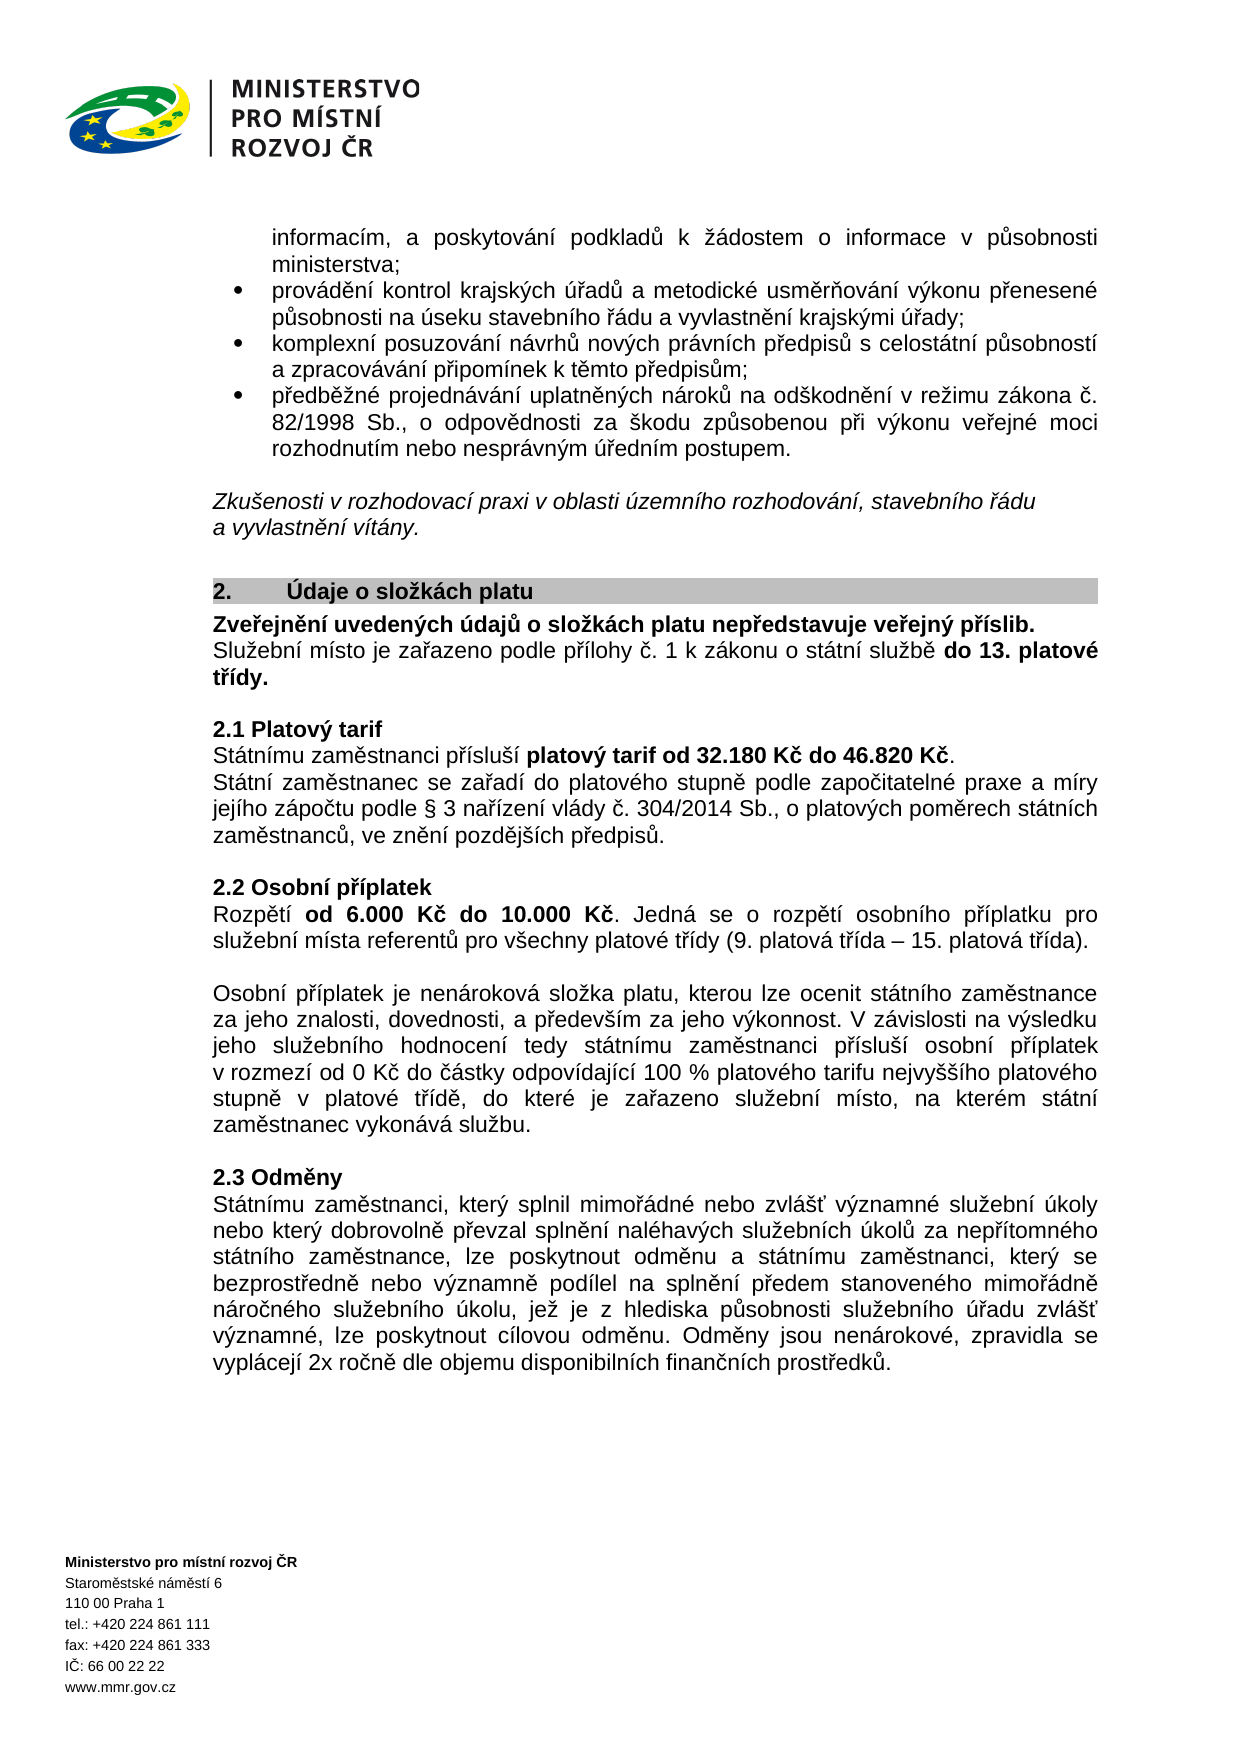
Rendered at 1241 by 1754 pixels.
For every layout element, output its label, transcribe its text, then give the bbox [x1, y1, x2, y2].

text 2.1 Platový tarif [213, 716, 1098, 742]
text 2.2 Osobní příplatek [213, 874, 1098, 901]
list provádění kontrol krajských úřadů a metodické usměrňování výkonu přenesené působnosti na úseku stavebního řádu a vyvlastnění krajskými úřady; [234, 277, 1098, 330]
list předběžné projednávání uplatněných nároků na odškodnění v režimu zákona č. 82/1998 Sb., o odpovědnosti za škodu způsobenou při výkonu veřejné moci rozhodnutím nebo nesprávným úředním postupem. [234, 382, 1098, 462]
text Státní zaměstnanec se zařadí do platového stupně podle započitatelné praxe a míry jejího zápočtu podle § 3 nařízení vlády č. 304/2014 Sb., o platových poměrech státních zaměstnanců, ve znění pozdějších předpisů. [213, 769, 1098, 848]
text Osobní příplatek je nenároková složka platu, kterou lze ocenit státního zaměstnance za jeho znalosti, dovednosti, a především za jeho výkonnost. V závislosti na výsledku jeho služebního hodnocení tedy státnímu zaměstnanci přísluší osobní příplatek v rozmezí od 0 Kč do částky odpovídající 100 % platového tarifu nejvyššího platového stupně v platové třídě, do které je zařazeno služební místo, na kterém státní zaměstnanec vykonává službu. [213, 980, 1098, 1138]
list komplexní posuzování návrhů nových právních předpisů s celostátní působností a zpracovávání připomínek k těmto předpisům; [234, 330, 1098, 382]
text 2.3 Odměny [213, 1164, 1098, 1191]
text Státnímu zaměstnanci přísluší platový tarif od 32.180 Kč do 46.820 Kč. [213, 742, 1098, 769]
text Zveřejnění uvedených údajů o složkách platu nepředstavuje veřejný příslib. [213, 611, 1098, 637]
text Státnímu zaměstnanci, který splnil mimořádné nebo zvlášť významné služební úkoly nebo který dobrovolně převzal splnění naléhavých služebních úkolů za nepřítomného státního zaměstnance, lze poskytnout odměnu a státnímu zaměstnanci, který se bezprostředně nebo významně podílel na splnění předem stanoveného mimořádně náročného služebního úkolu, jež je z hlediska působnosti služebního úřadu zvlášť významné, lze poskytnout cílovou odměnu. Odměny jsou nenárokové, zpravidla se vyplácejí 2x ročně dle objemu disponibilních finančních prostředků. [213, 1191, 1098, 1375]
text Rozpětí od 6.000 Kč do 10.000 Kč. Jedná se o rozpětí osobního příplatku pro služební místa referentů pro všechny platové třídy (9. platová třída – 15. platová třída). [213, 901, 1098, 953]
text Služební místo je zařazeno podle přílohy č. 1 k zákonu o státní službě do 13. platové třídy. [213, 637, 1098, 690]
picture [65, 79, 420, 157]
subtitle 2. Údaje o složkách platu [213, 578, 1098, 604]
text Zkušenosti v rozhodovací praxi v oblasti územního rozhodování, stavebního řádu a vyvlastnění vítány. [213, 488, 1098, 541]
